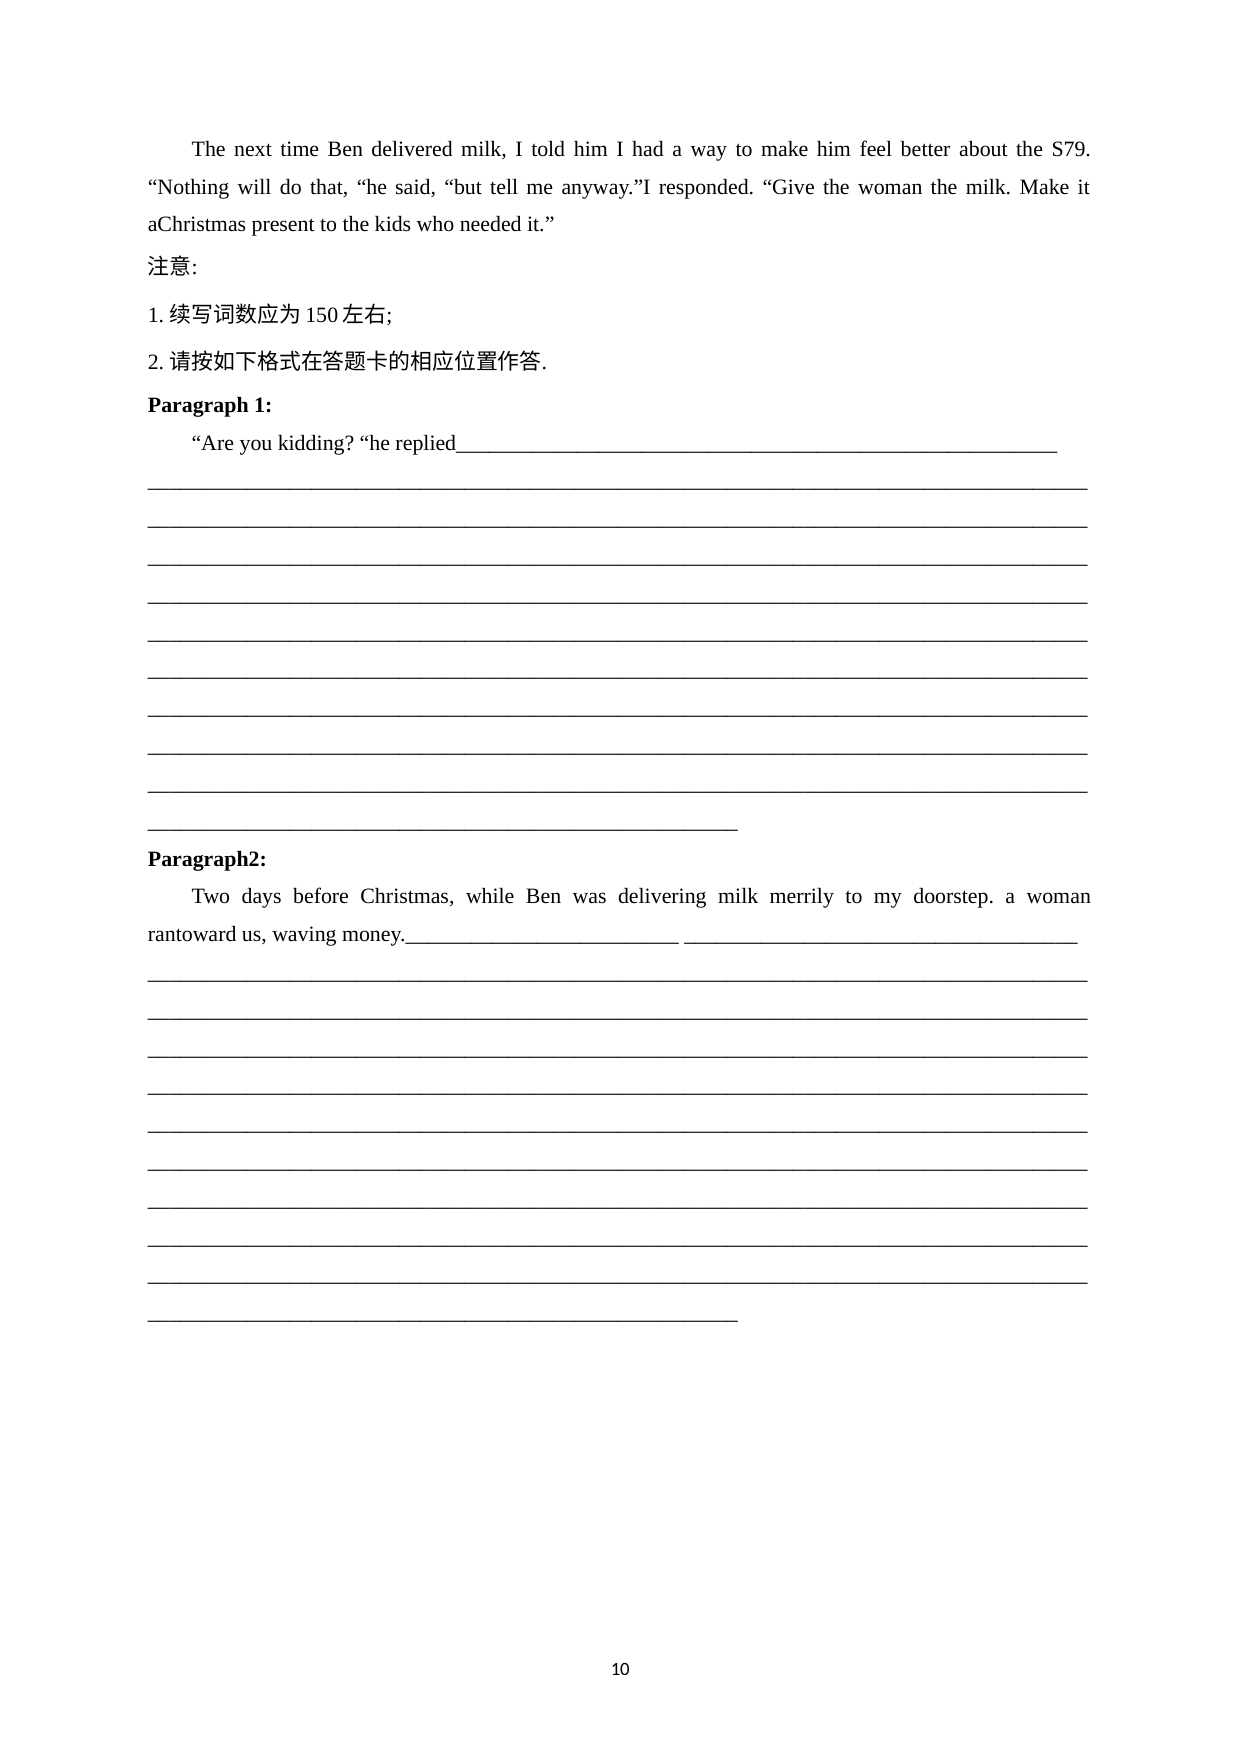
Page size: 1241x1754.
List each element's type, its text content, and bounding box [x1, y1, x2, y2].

text ____________________________________________________________________________________________________________________________________________________________________________________________________________________________________________________________________________________________________________________________________________________________________________________________________________________________________________________________________________________________________________________________________________________________________________________________________________________________________________________________________________________________________________________________________________________________________________________________________________________________________________________________ [148, 959, 1092, 1324]
text 注意: [148, 249, 1092, 281]
text 2. 请按如下格式在答题卡的相应位置作答. [148, 344, 1092, 376]
text The next time Ben delivered milk, I told him I had a way to make him feel better about the S79. “Nothing will do that, “he said, “but tell me anyway.”I responded. “Give the woman the milk. Make it aChristmas present to the kids who needed it.” [148, 136, 1092, 237]
text Two days before Christmas, while Ben was delivering milk merrily to my doorstep. a woman rantoward us, waving money._________________________ ____________________________________ [148, 883, 1092, 946]
text Paragraph 1: [148, 392, 1092, 417]
text 1. 续写词数应为150左右; [148, 297, 1092, 328]
text “Are you kidding? “he replied_______________________________________________________ [148, 429, 1092, 455]
text Paragraph2: [148, 846, 1092, 871]
text ____________________________________________________________________________________________________________________________________________________________________________________________________________________________________________________________________________________________________________________________________________________________________________________________________________________________________________________________________________________________________________________________________________________________________________________________________________________________________________________________________________________________________________________________________________________________________________________________________________________________________________________________ [148, 467, 1092, 833]
